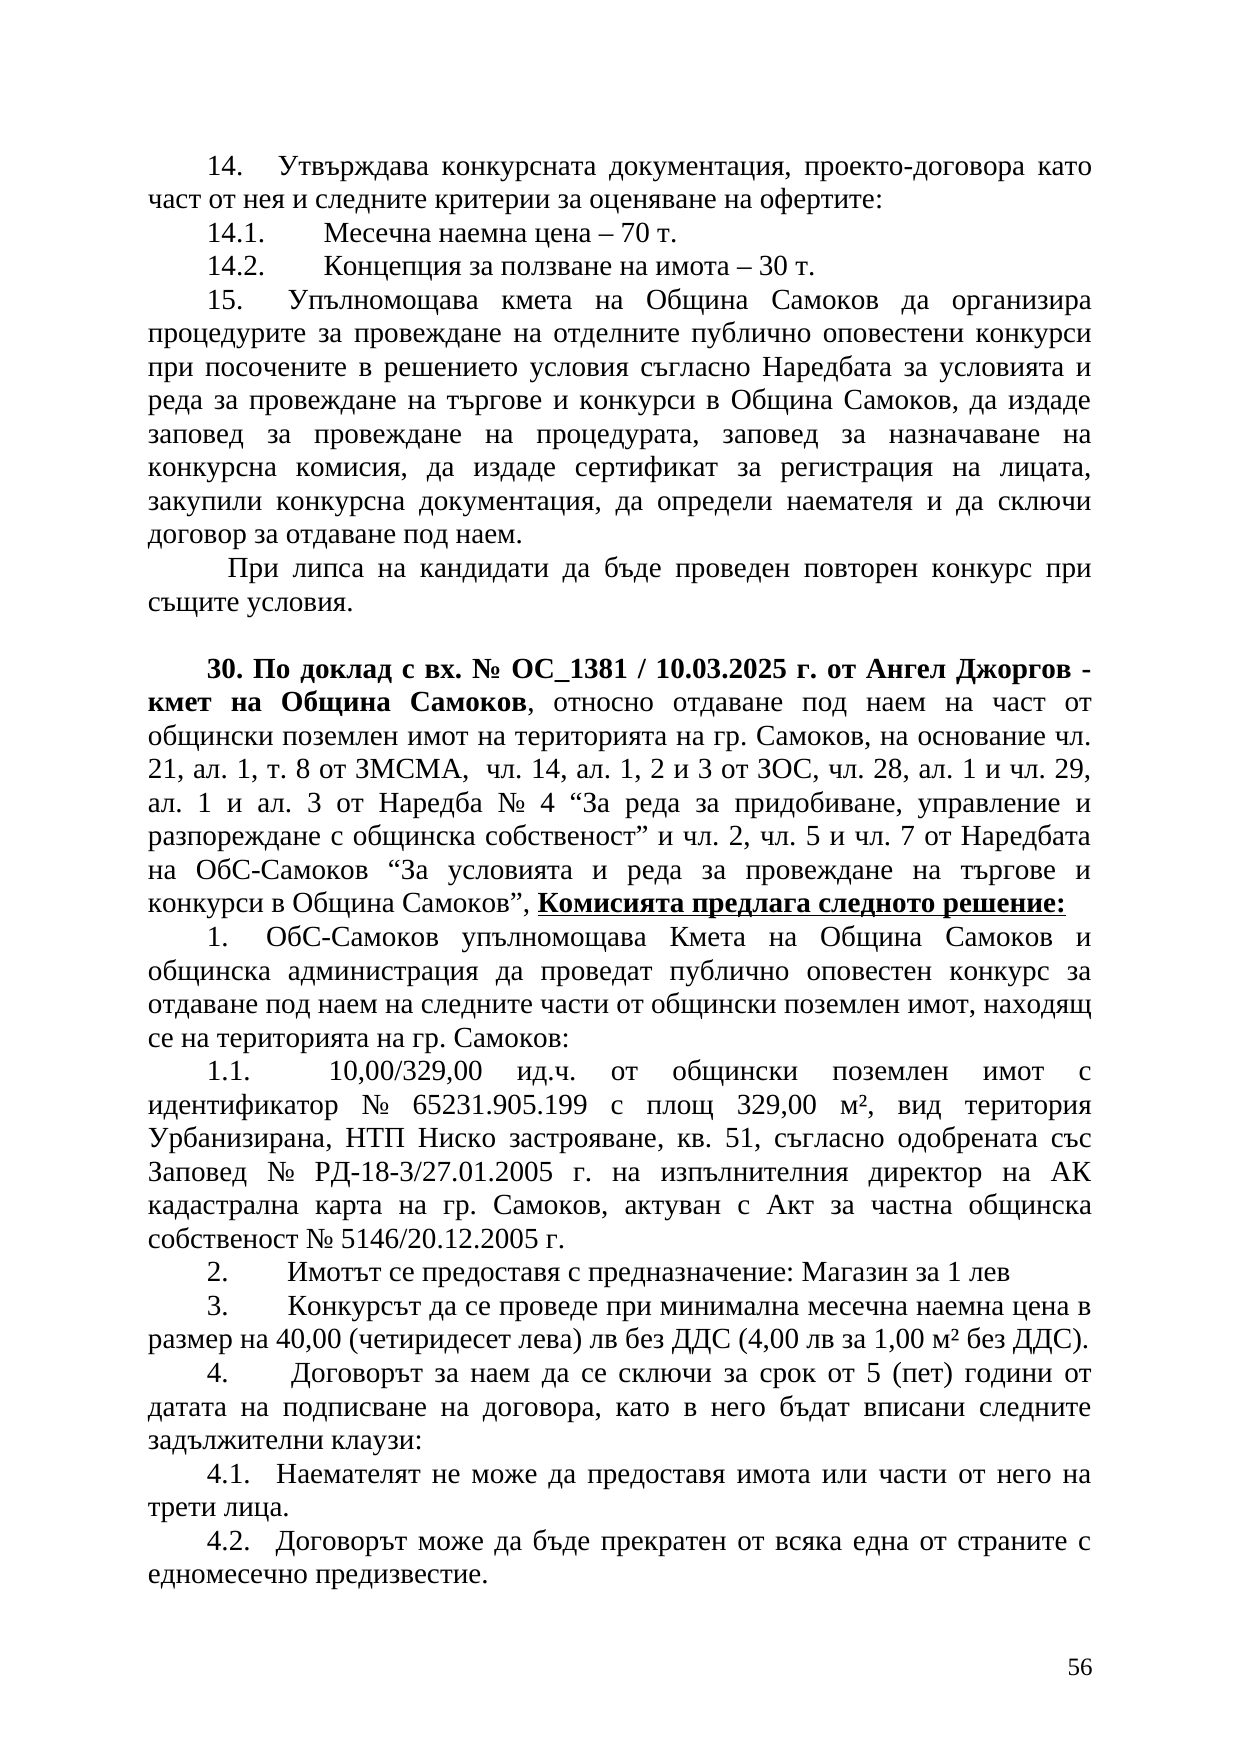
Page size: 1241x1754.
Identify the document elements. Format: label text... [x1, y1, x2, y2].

text 14.1. Месечна наемна цена – 70 т. [148, 215, 1093, 248]
text 14.2. Концепция за ползване на имота – 30 т. [148, 248, 1093, 282]
text 1.1. 10,00/329,00 ид.ч. от общински поземлен имот с идентификатор № 65231.905.199 с площ 329,00 м², вид територия Урбанизирана, НТП Ниско застрояване, кв. 51, съгласно одобрената със Заповед № РД-18-3/27.01.2005 г. на изпълнителния директор на АК кадастрална карта на гр. Самоков, актуван с Акт за частна общинска собственост № 5146/20.12.2005 г. [148, 1053, 1093, 1254]
text 4.1. Наемателят не може да предоставя имота или части от него на трети лица. [148, 1456, 1093, 1523]
text 15. Упълномощава кмета на Община Самоков да организира процедурите за провеждане на отделните публично оповестени конкурси при посочените в решението условия съгласно Наредбата за условията и реда за провеждане на търгове и конкурси в Община Самоков, да издаде заповед за провеждане на процедурата, заповед за назначаване на конкурсна комисия, да издаде сертификат за регистрация на лицата, закупили конкурсна документация, да определи наемателя и да сключи договор за отдаване под наем. [148, 282, 1093, 550]
text 2. Имотът се предоставя с предназначение: Магазин за 1 лев [148, 1254, 1093, 1288]
text При липса на кандидати да бъде проведен повторен конкурс при същите условия. [148, 550, 1093, 617]
text 1. ОбС-Самоков упълномощава Кмета на Община Самоков и общинска администрация да проведат публично оповестен конкурс за отдаване под наем на следните части от общински поземлен имот, находящ се на територията на гр. Самоков: [148, 919, 1093, 1053]
text 14. Утвърждава конкурсната документация, проекто-договора като част от нея и следните критерии за оценяване на офертите: [148, 148, 1093, 215]
text 4. Договорът за наем да се сключи за срок от 5 (пет) години от датата на подписване на договора, като в него бъдат вписани следните задължителни клаузи: [148, 1355, 1093, 1456]
text 3. Конкурсът да се проведе при минимална месечна наемна цена в размер на 40,00 (четиридесет лева) лв без ДДС (4,00 лв за 1,00 м² без ДДС). [148, 1288, 1093, 1355]
text 30. По доклад с вх. № ОС_1381 / 10.03.2025 г. от Ангел Джоргов - кмет на Община Самоков, относно отдаване под наем на част от общински поземлен имот на територията на гр. Самоков, на основание чл. 21, ал. 1, т. 8 от ЗМСМА, чл. 14, ал. 1, 2 и 3 от ЗОС, чл. 28, ал. 1 и чл. 29, ал. 1 и ал. 3 от Наредба № 4 “За реда за придобиване, управление и разпореждане с общинска собственост” и чл. 2, чл. 5 и чл. 7 от Наредбата на ОбС-Самоков “За условията и реда за провеждане на търгове и конкурси в Община Самоков”, Комисията предлага следното решение: [148, 651, 1093, 919]
text 4.2. Договорът може да бъде прекратен от всяка една от страните с едномесечно предизвестие. [148, 1523, 1093, 1590]
